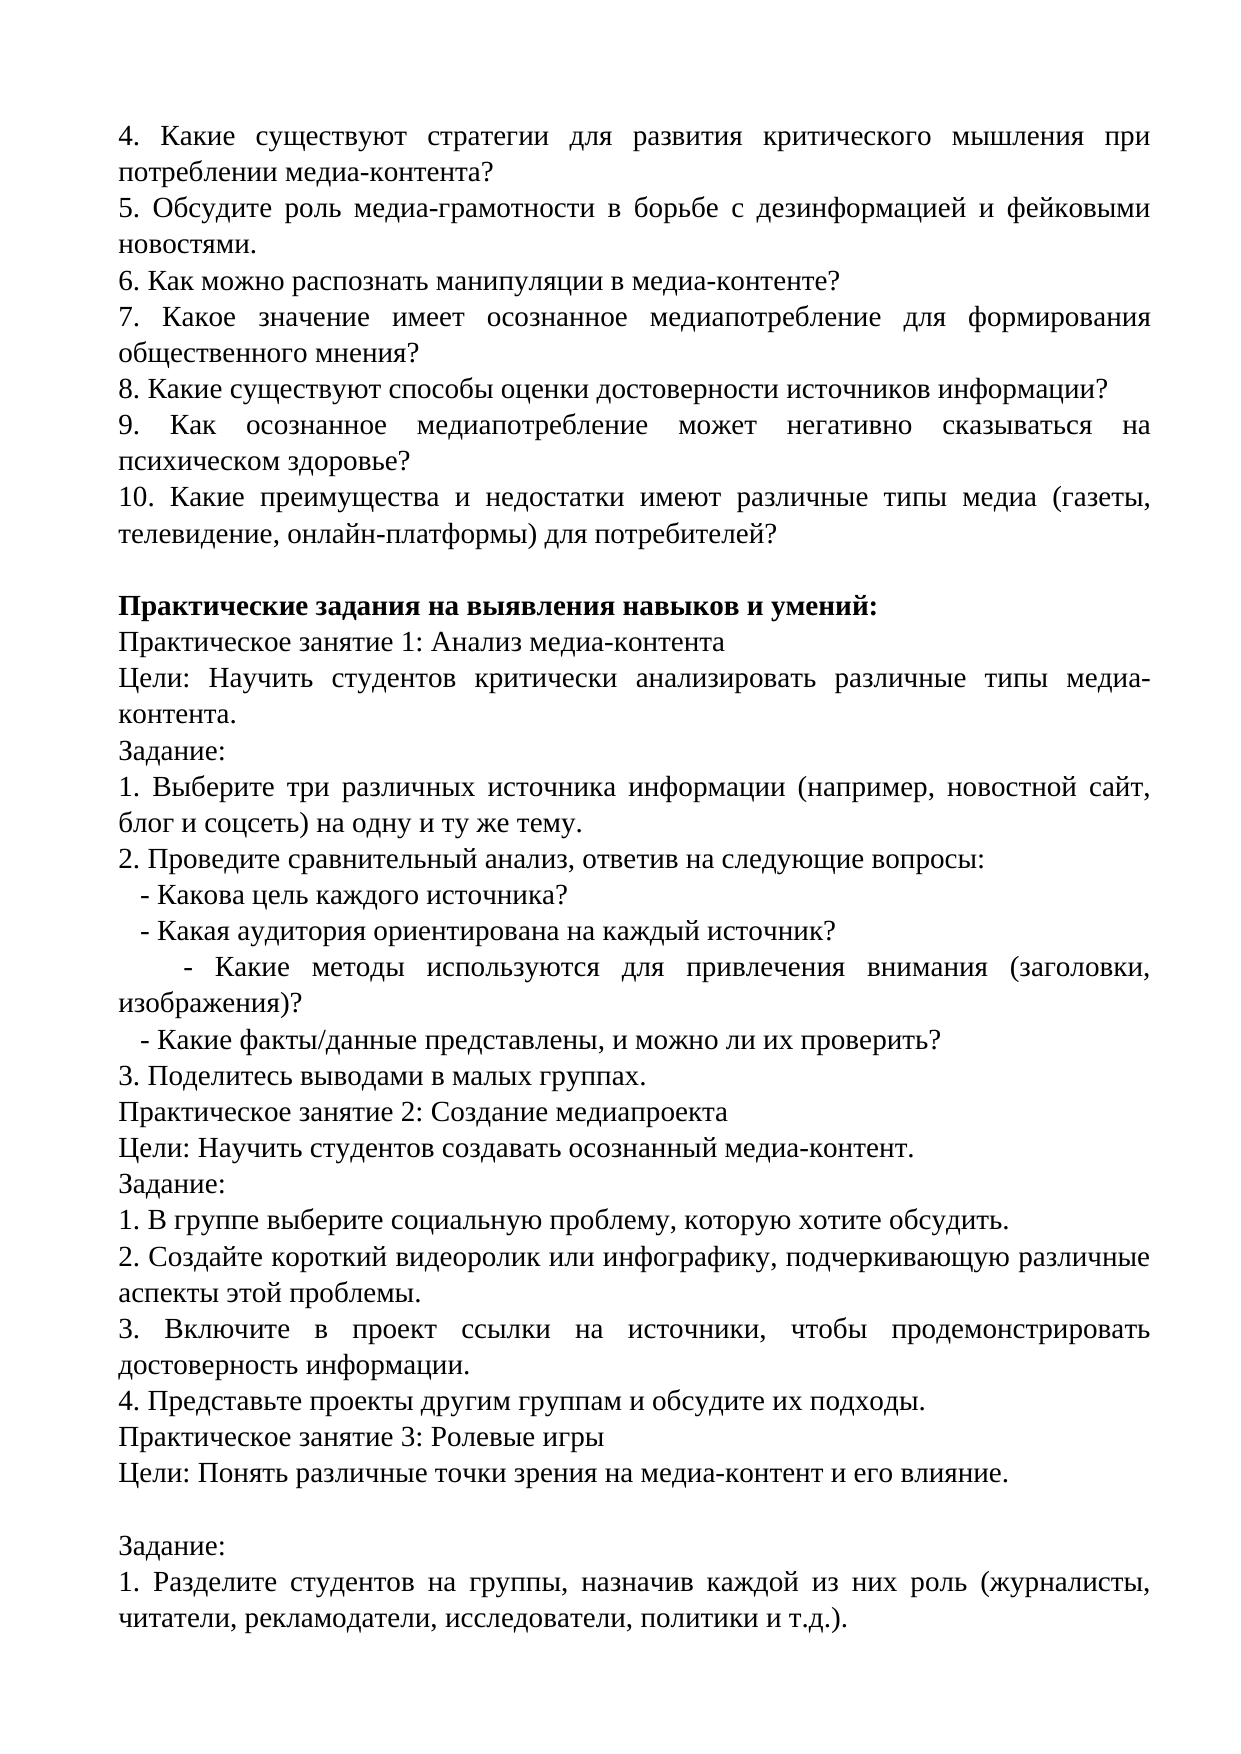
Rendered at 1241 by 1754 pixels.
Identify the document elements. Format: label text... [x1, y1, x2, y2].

text - Какая аудитория ориентирована на каждый источник? [118, 913, 1152, 947]
text 8. Какие существуют способы оценки достоверности источников информации? [118, 371, 1152, 405]
text 1. В группе выберите социальную проблему, которую хотите обсудить. [118, 1202, 1152, 1236]
text Цели: Научить студентов создавать осознанный медиа-контент. [118, 1130, 1152, 1164]
text Задание: [118, 1528, 1152, 1561]
text Практическое занятие 1: Анализ медиа-контента [118, 624, 1152, 658]
text Практические задания на выявления навыков и умений: [118, 588, 1152, 622]
text 2. Проведите сравнительный анализ, ответив на следующие вопросы: [118, 841, 1152, 874]
text Практическое занятие 3: Ролевые игры [118, 1419, 1152, 1453]
text 2. Создайте короткий видеоролик или инфографику, подчеркивающую различные аспекты этой проблемы. [118, 1239, 1152, 1308]
text 10. Какие преимущества и недостатки имеют различные типы медиа (газеты, телевидение, онлайн-платформы) для потребителей? [118, 479, 1152, 549]
text Цели: Научить студентов критически анализировать различные типы медиа-контента. [118, 660, 1152, 730]
text 5. Обсудите роль медиа-грамотности в борьбе с дезинформацией и фейковыми новостями. [118, 190, 1152, 260]
text Цели: Понять различные точки зрения на медиа-контент и его влияние. [118, 1456, 1152, 1489]
text Задание: [118, 733, 1152, 766]
text 6. Как можно распознать манипуляции в медиа-контенте? [118, 263, 1152, 296]
text 3. Поделитесь выводами в малых группах. [118, 1058, 1152, 1091]
text - Какова цель каждого источника? [118, 877, 1152, 911]
text 9. Как осознанное медиапотребление может негативно сказываться на психическом здоровье? [118, 407, 1152, 477]
text 4. Представьте проекты другим группам и обсудите их подходы. [118, 1383, 1152, 1417]
text Практическое занятие 2: Создание медиапроекта [118, 1094, 1152, 1128]
text - Какие методы используются для привлечения внимания (заголовки, изображения)? [118, 949, 1152, 1019]
text - Какие факты/данные представлены, и можно ли их проверить? [118, 1022, 1152, 1055]
text 1. Выберите три различных источника информации (например, новостной сайт, блог и соцсеть) на одну и ту же тему. [118, 769, 1152, 838]
text 1. Разделите студентов на группы, назначив каждой из них роль (журналисты, читатели, рекламодатели, исследователи, политики и т.д.). [118, 1564, 1152, 1634]
text 3. Включите в проект ссылки на источники, чтобы продемонстрировать достоверность информации. [118, 1311, 1152, 1381]
text 7. Какое значение имеет осознанное медиапотребление для формирования общественного мнения? [118, 299, 1152, 368]
text Задание: [118, 1166, 1152, 1200]
text 4. Какие существуют стратегии для развития критического мышления при потреблении медиа-контента? [118, 118, 1152, 188]
